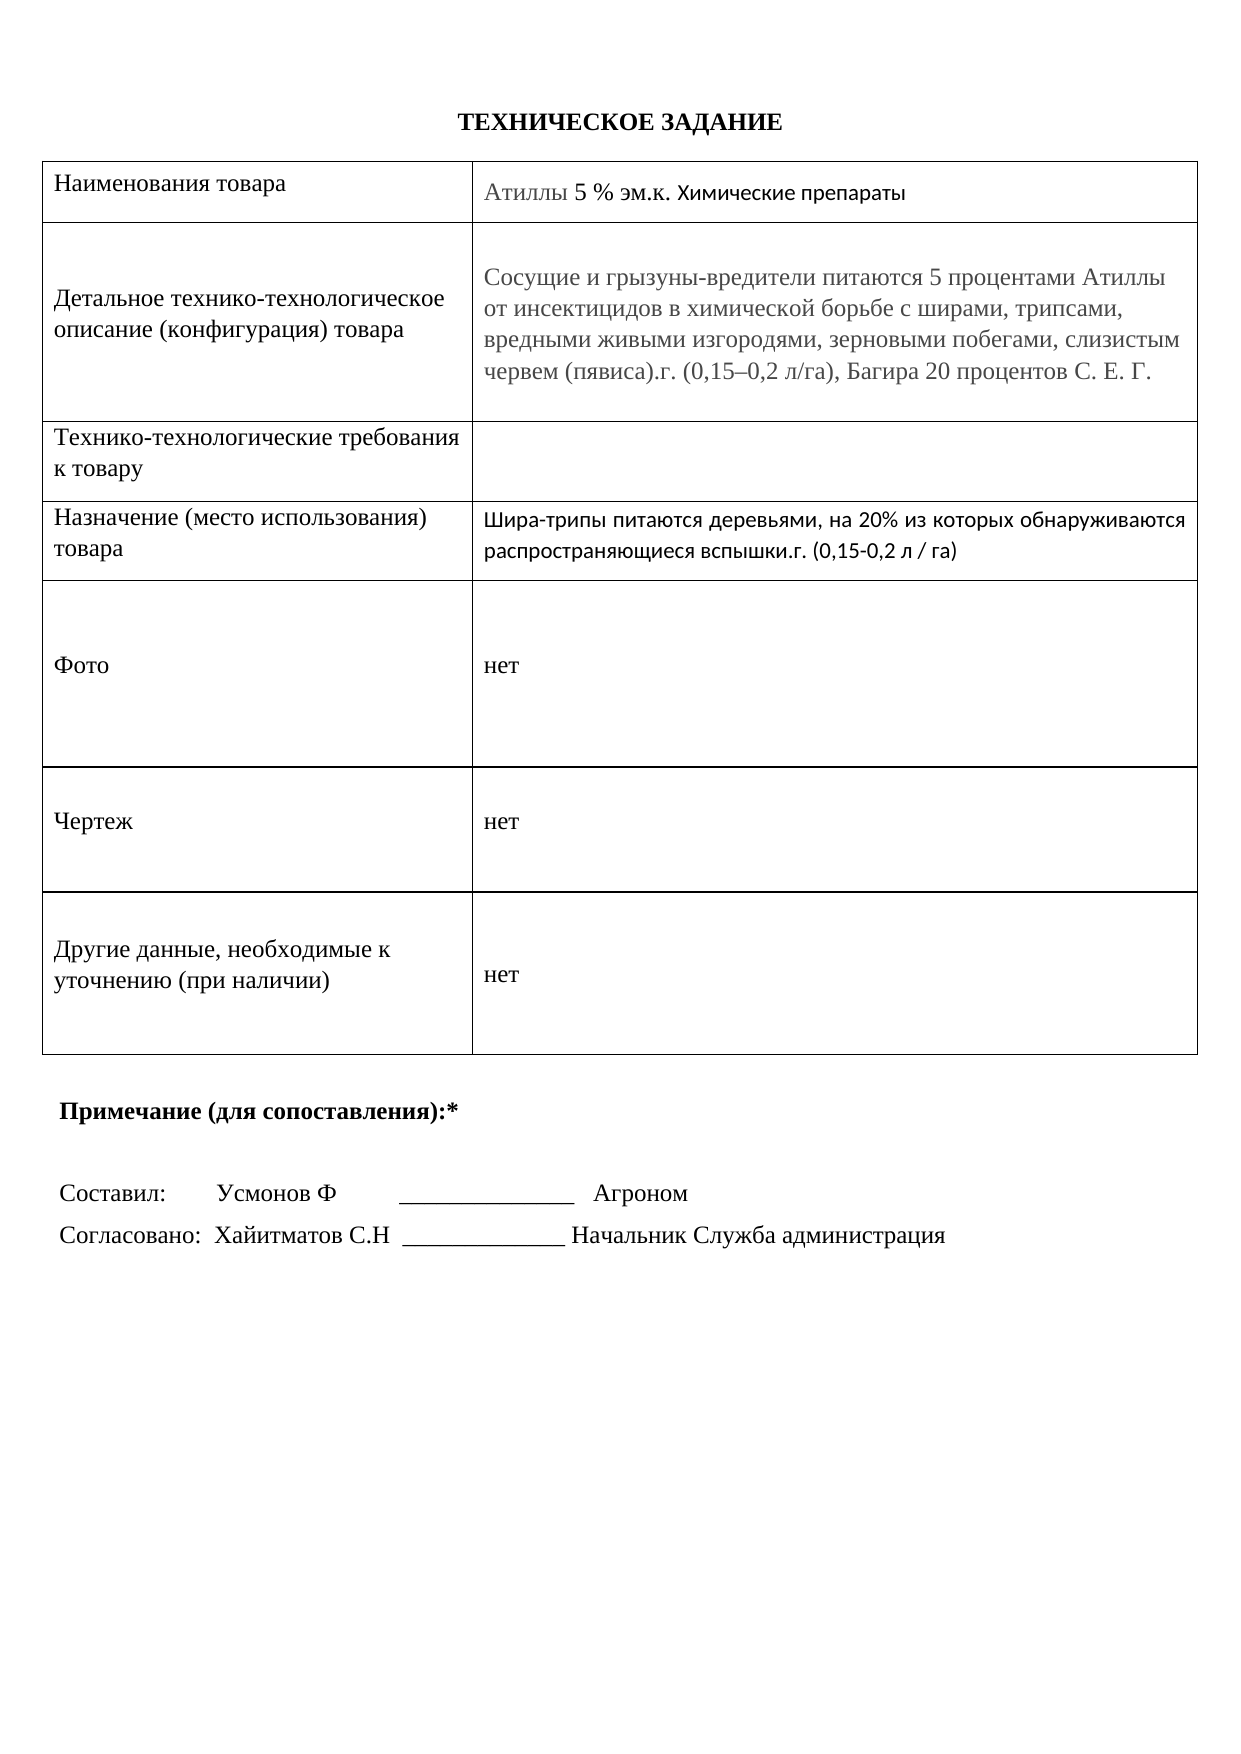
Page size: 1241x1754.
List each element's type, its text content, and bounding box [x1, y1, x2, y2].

text ТЕХНИЧЕСКОЕ ЗАДАНИЕ [59, 107, 1181, 136]
table_header Наименования товара [43, 162, 472, 222]
table_cell нет [473, 768, 1197, 891]
table_cell Сосущие и грызуны-вредители питаются 5 процентами Атиллы от инсектицидов в химической борьбе с ширами, трипсами, вредными живыми изгородями, зерновыми побегами, слизистым червем (пявиса).г. (0,15–0,2 л/га), Багира 20 процентов С. Е. Г. [473, 223, 1197, 421]
text Примечание (для сопоставления):* [59, 1096, 1181, 1125]
table_cell Фото [43, 581, 472, 766]
table_cell Назначение (место использования) товара [43, 502, 472, 580]
table_cell Технико-технологические требования к товару [43, 422, 472, 501]
table_header Атиллы 5 % эм.к. Химические препараты [473, 162, 1197, 222]
table_cell Детальное технико-технологическое описание (конфигурация) товара [43, 223, 472, 421]
table_cell нет [473, 893, 1197, 1054]
table_cell Другие данные, необходимые к уточнению (при наличии) [43, 893, 472, 1054]
table_cell [473, 422, 1197, 501]
text Составил: Усмонов Ф ______________ Агроном [59, 1178, 1181, 1207]
table_cell нет [473, 581, 1197, 766]
table_cell Шира-трипы питаются деревьями, на 20% из которых обнаруживаются распространяющиеся вспышки.г. (0,15-0,2 л / га) [473, 502, 1197, 580]
text Согласовано: Хайитматов С.Н _____________ Начальник Служба администрация [59, 1220, 1181, 1248]
table_cell Чертеж [43, 768, 472, 891]
